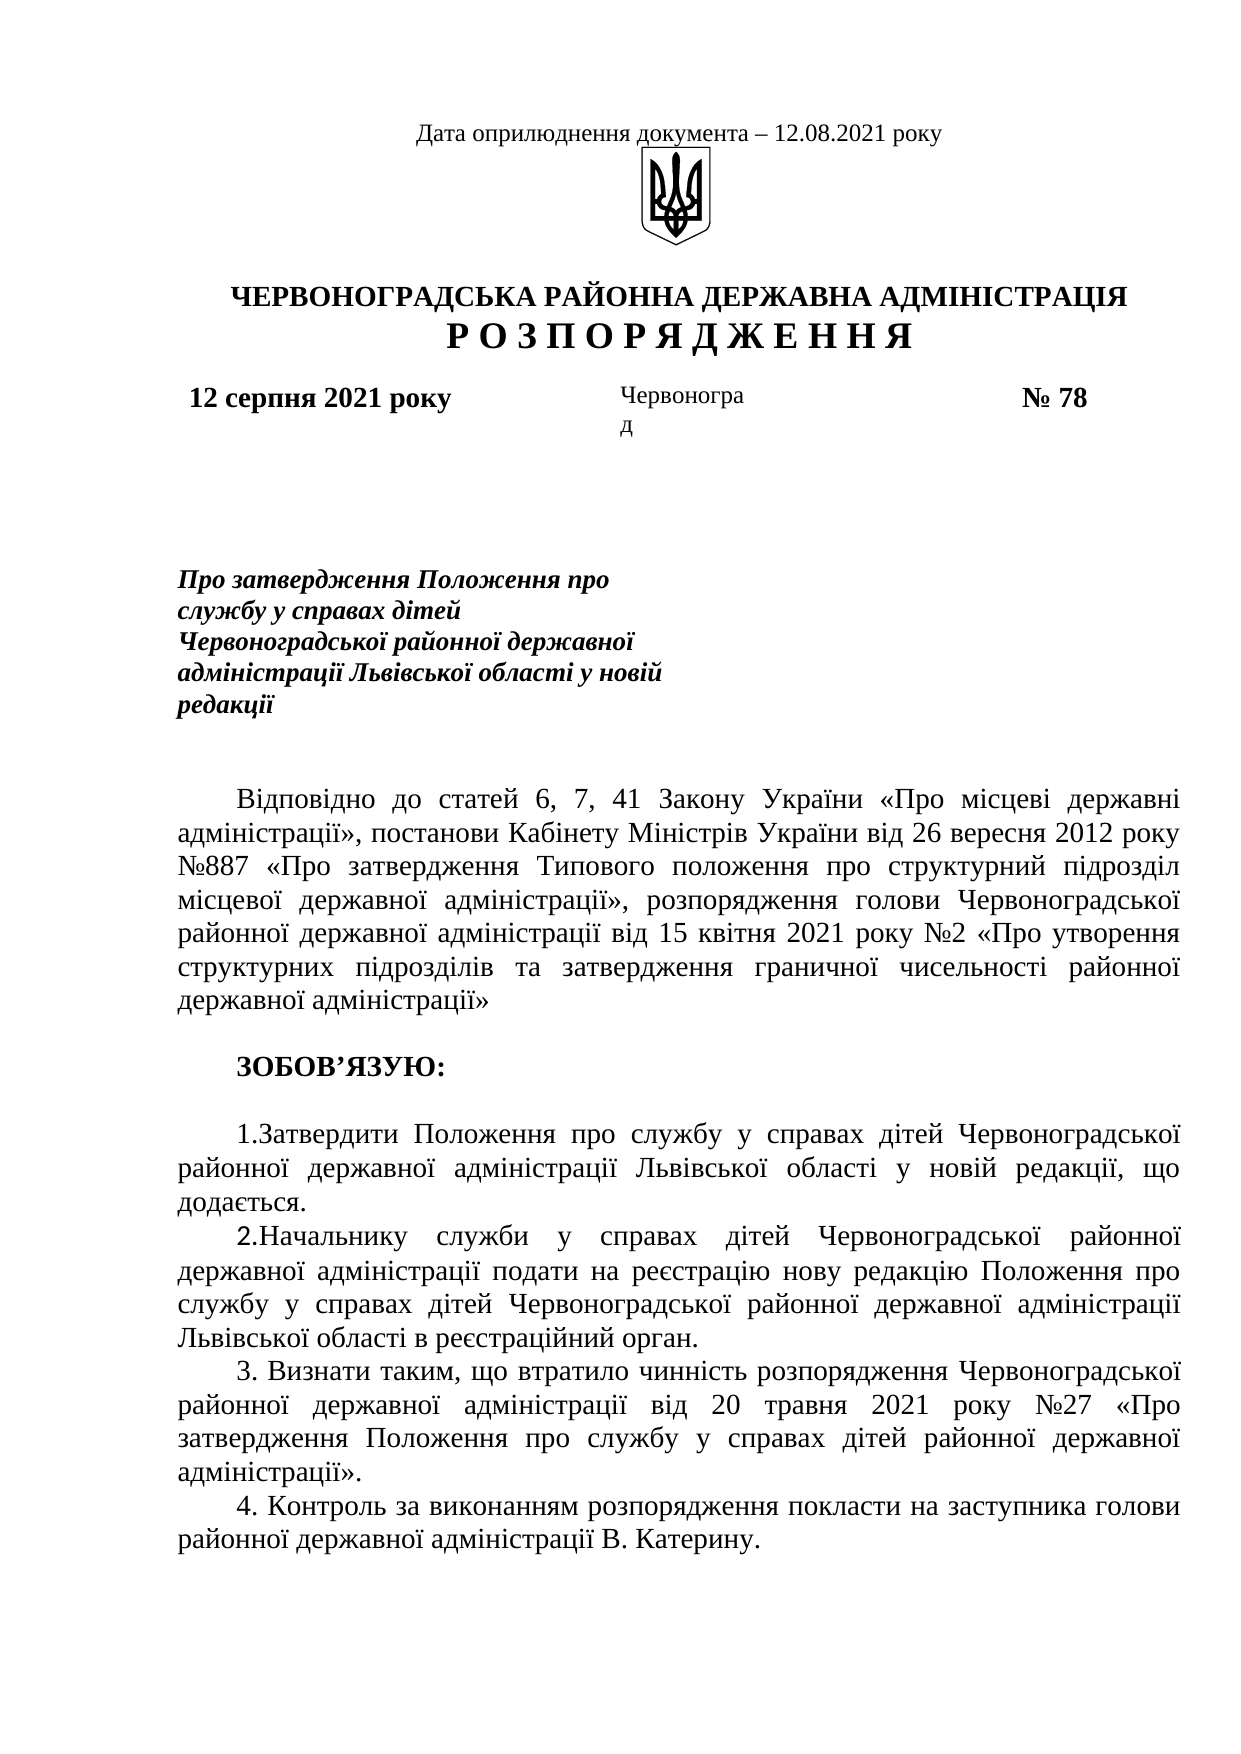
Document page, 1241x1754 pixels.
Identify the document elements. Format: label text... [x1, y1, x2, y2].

text 2.Начальнику служби у справах дітей Червоноградської районної державної адміністрації подати на реєстрацію нову редакцію Положення про службу у справах дітей Червоноградської районної державної адміністрації Львівської області в реєстраційний орган. [177, 1217, 1181, 1353]
text 3. Визнати таким, що втратило чинність розпорядження Червоноградської районної державної адміністрації від 20 травня 2021 року №27 «Про затвердження Положення про службу у справах дітей районної державної адміністрації». [177, 1353, 1181, 1488]
text Дата оприлюднення документа – 12.08.2021 року [177, 118, 1181, 147]
table_header Червоноград [609, 380, 768, 438]
text Про затвердження Положення про службу у справах дітей Червоноградської районної державної адміністрації Львівської області у новій редакції [177, 563, 679, 719]
table_header № 78 [768, 380, 1181, 438]
text Відповідно до статей 6, 7, 41 Закону України «Про місцеві державні адміністрації», постанови Кабінету Міністрів України від 26 вересня 2012 року №887 «Про затвердження Типового положення про структурний підрозділ місцевої державної адміністрації», розпорядження голови Червоноградської районної державної адміністрації від 15 квітня 2021 року №2 «Про утворення структурних підрозділів та затвердження граничної чисельності районної державної адміністрації» [177, 781, 1181, 1016]
table_header 12 серпня 2021 року [177, 380, 609, 438]
text 1.Затвердити Положення про службу у справах дітей Червоноградської районної державної адміністрації Львівської області у новій редакції, що додається. [177, 1117, 1181, 1217]
text 4. Контроль за виконанням розпорядження покласти на заступника голови районної державної адміністрації В. Катерину. [177, 1488, 1181, 1555]
text ЗОБОВ’ЯЗУЮ: [177, 1049, 1181, 1083]
text ЧЕРВОНОГРАДСЬКА РАЙОННА ДЕРЖАВНА АДМІНІСТРАЦІЯ [177, 279, 1181, 313]
text Р О З П О Р Я Д Ж Е Н Н Я [177, 313, 1181, 356]
